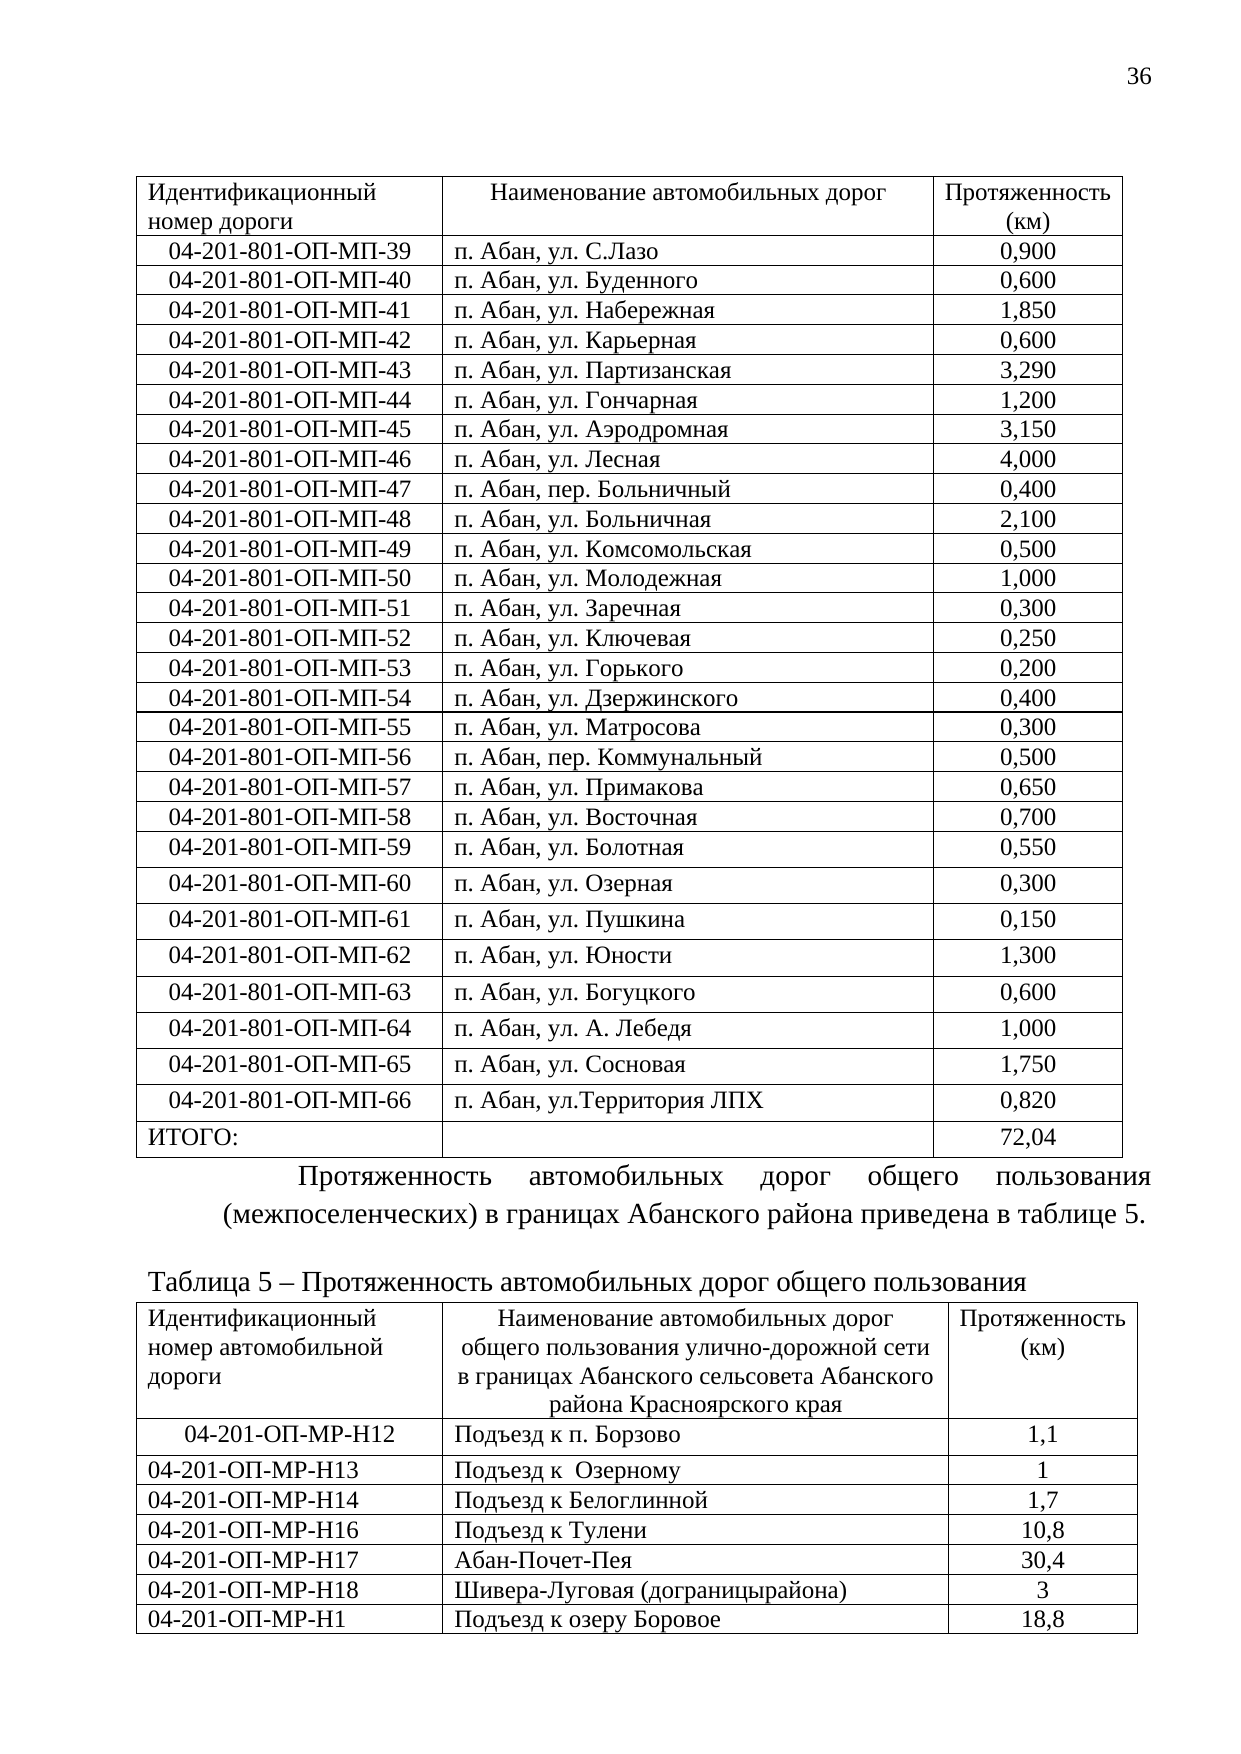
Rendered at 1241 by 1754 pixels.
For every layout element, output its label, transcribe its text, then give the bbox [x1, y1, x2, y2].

table_cell [443, 1122, 933, 1157]
text Таблица 5 – Протяженность автомобильных дорог общего пользования [148, 1264, 1152, 1297]
table_header Наименование автомобильных дорог общего пользования улично-дорожной сети в границах Абанского сельсовета Абанского района Красноярского края [443, 1303, 948, 1418]
table_cell 0,300 [934, 593, 1122, 622]
table_cell п. Абан, ул. Партизанская [443, 355, 933, 384]
table_cell 04-201-801-ОП-МП-50 [137, 564, 442, 592]
table_cell 04-201-801-ОП-МП-40 [137, 266, 442, 294]
table_cell п. Абан, ул. Пушкина [443, 904, 933, 939]
table_cell 04-201-801-ОП-МП-62 [137, 940, 442, 976]
table_cell 3 [949, 1575, 1137, 1603]
table_cell 1,750 [934, 1049, 1122, 1084]
table_cell 0,650 [934, 772, 1122, 801]
table_cell п. Абан, ул. Комсомольская [443, 534, 933, 562]
table_cell Подъезд к озеру Боровое [443, 1605, 948, 1633]
table_cell 0,600 [934, 977, 1122, 1012]
table_cell п. Абан, ул. Лесная [443, 444, 933, 473]
table_cell 04-201-ОП-МР-Н1 [137, 1605, 442, 1633]
table_cell 04-201-801-ОП-МП-66 [137, 1085, 442, 1121]
table_cell Подъезд к Белоглинной [443, 1485, 948, 1514]
table_cell 04-201-ОП-МР-Н12 [137, 1419, 442, 1454]
table_cell п. Абан, ул. Сосновая [443, 1049, 933, 1084]
table_cell 30,4 [949, 1545, 1137, 1574]
table_cell 0,400 [934, 474, 1122, 503]
table_cell 3,150 [934, 415, 1122, 443]
table_cell п. Абан, пер. Коммунальный [443, 742, 933, 771]
table_cell п. Абан, ул. Болотная [443, 832, 933, 867]
table_cell 04-201-801-ОП-МП-39 [137, 236, 442, 264]
table_cell 04-201-801-ОП-МП-53 [137, 653, 442, 682]
table_cell 4,000 [934, 444, 1122, 473]
table_cell 1,000 [934, 564, 1122, 592]
table_cell 1,7 [949, 1485, 1137, 1514]
table_cell Подъезд к Тулени [443, 1515, 948, 1544]
table_cell 72,04 [934, 1122, 1122, 1157]
table_cell 2,100 [934, 504, 1122, 533]
table_cell п. Абан, ул. Набережная [443, 295, 933, 324]
table_cell 04-201-801-ОП-МП-41 [137, 295, 442, 324]
table_cell 04-201-801-ОП-МП-47 [137, 474, 442, 503]
table_cell Абан-Почет-Пея [443, 1545, 948, 1574]
table_cell п. Абан, ул. Восточная [443, 802, 933, 831]
table_cell 1,200 [934, 385, 1122, 413]
table_cell 04-201-801-ОП-МП-65 [137, 1049, 442, 1084]
table_cell 0,300 [934, 713, 1122, 741]
table_cell 1 [949, 1456, 1137, 1484]
table_header Протяженность (км) [949, 1303, 1137, 1418]
table_cell 04-201-801-ОП-МП-51 [137, 593, 442, 622]
table_cell 1,300 [934, 940, 1122, 976]
table_cell 04-201-801-ОП-МП-45 [137, 415, 442, 443]
table_cell п. Абан, ул. Больничная [443, 504, 933, 533]
table_cell 04-201-801-ОП-МП-61 [137, 904, 442, 939]
table_cell 04-201-801-ОП-МП-64 [137, 1013, 442, 1048]
table_cell 0,150 [934, 904, 1122, 939]
table_cell п. Абан, ул. А. Лебедя [443, 1013, 933, 1048]
table_cell п. Абан, ул. Аэродромная [443, 415, 933, 443]
table_cell Шивера-Луговая (дограницырайона) [443, 1575, 948, 1603]
table_cell п. Абан, ул. Озерная [443, 868, 933, 903]
table_header Идентификационный номер автомобильной дороги [137, 1303, 442, 1418]
table_cell п. Абан, ул. Богуцкого [443, 977, 933, 1012]
table_cell 04-201-801-ОП-МП-63 [137, 977, 442, 1012]
table_cell 04-201-ОП-МР-Н18 [137, 1575, 442, 1603]
table_cell 04-201-ОП-МР-Н16 [137, 1515, 442, 1544]
table_cell Подъезд к Озерному [443, 1456, 948, 1484]
table_cell 04-201-801-ОП-МП-43 [137, 355, 442, 384]
table_cell 0,400 [934, 683, 1122, 711]
table_cell 04-201-801-ОП-МП-44 [137, 385, 442, 413]
table_cell п. Абан, ул. Примакова [443, 772, 933, 801]
table_cell 04-201-801-ОП-МП-60 [137, 868, 442, 903]
table_cell 3,290 [934, 355, 1122, 384]
text Протяженность автомобильных дорог общего пользования (межпоселенческих) в границах Абанского района приведена в таблице 5. [223, 1158, 1152, 1230]
table_cell 04-201-801-ОП-МП-54 [137, 683, 442, 711]
table_cell 04-201-801-ОП-МП-52 [137, 623, 442, 652]
table_cell п. Абан, ул. Ключевая [443, 623, 933, 652]
table_cell п. Абан, ул. Юности [443, 940, 933, 976]
table_cell 04-201-801-ОП-МП-48 [137, 504, 442, 533]
table_cell 04-201-801-ОП-МП-42 [137, 325, 442, 354]
table_cell 0,600 [934, 266, 1122, 294]
table_cell 0,500 [934, 742, 1122, 771]
table_cell 0,600 [934, 325, 1122, 354]
table_header Наименование автомобильных дорог [443, 177, 933, 235]
table_cell Подъезд к п. Борзово [443, 1419, 948, 1454]
table_cell 0,900 [934, 236, 1122, 264]
table_cell 04-201-ОП-МР-Н14 [137, 1485, 442, 1514]
table_cell ИТОГО: [137, 1122, 442, 1157]
table_cell 04-201-801-ОП-МП-49 [137, 534, 442, 562]
table_cell 04-201-801-ОП-МП-55 [137, 713, 442, 741]
table_cell 0,300 [934, 868, 1122, 903]
table_cell п. Абан, ул. Буденного [443, 266, 933, 294]
table_cell 04-201-ОП-МР-Н17 [137, 1545, 442, 1574]
table_cell п. Абан, ул. Карьерная [443, 325, 933, 354]
table_cell 04-201-801-ОП-МП-59 [137, 832, 442, 867]
table_cell п. Абан, ул. Заречная [443, 593, 933, 622]
table_cell 0,550 [934, 832, 1122, 867]
table_cell 0,200 [934, 653, 1122, 682]
table_cell 0,820 [934, 1085, 1122, 1121]
table_cell п. Абан, ул. Матросова [443, 713, 933, 741]
table_cell п. Абан, ул. Дзержинского [443, 683, 933, 711]
table_cell 04-201-ОП-МР-Н13 [137, 1456, 442, 1484]
table_cell 04-201-801-ОП-МП-57 [137, 772, 442, 801]
table_cell п. Абан, ул. Горького [443, 653, 933, 682]
table_cell 1,850 [934, 295, 1122, 324]
table_cell 1,1 [949, 1419, 1137, 1454]
table_cell п. Абан, ул. С.Лазо [443, 236, 933, 264]
table_cell п. Абан, ул. Молодежная [443, 564, 933, 592]
table_cell 0,500 [934, 534, 1122, 562]
table_cell 04-201-801-ОП-МП-46 [137, 444, 442, 473]
table_header Идентификационный номер дороги [137, 177, 442, 235]
table_cell п. Абан, ул. Гончарная [443, 385, 933, 413]
table_header Протяженность (км) [934, 177, 1122, 235]
table_cell 10,8 [949, 1515, 1137, 1544]
table_cell 1,000 [934, 1013, 1122, 1048]
table_cell 18,8 [949, 1605, 1137, 1633]
table_cell 0,700 [934, 802, 1122, 831]
table_cell 04-201-801-ОП-МП-56 [137, 742, 442, 771]
table_cell п. Абан, ул.Территория ЛПХ [443, 1085, 933, 1121]
table_cell 04-201-801-ОП-МП-58 [137, 802, 442, 831]
table_cell п. Абан, пер. Больничный [443, 474, 933, 503]
table_cell 0,250 [934, 623, 1122, 652]
